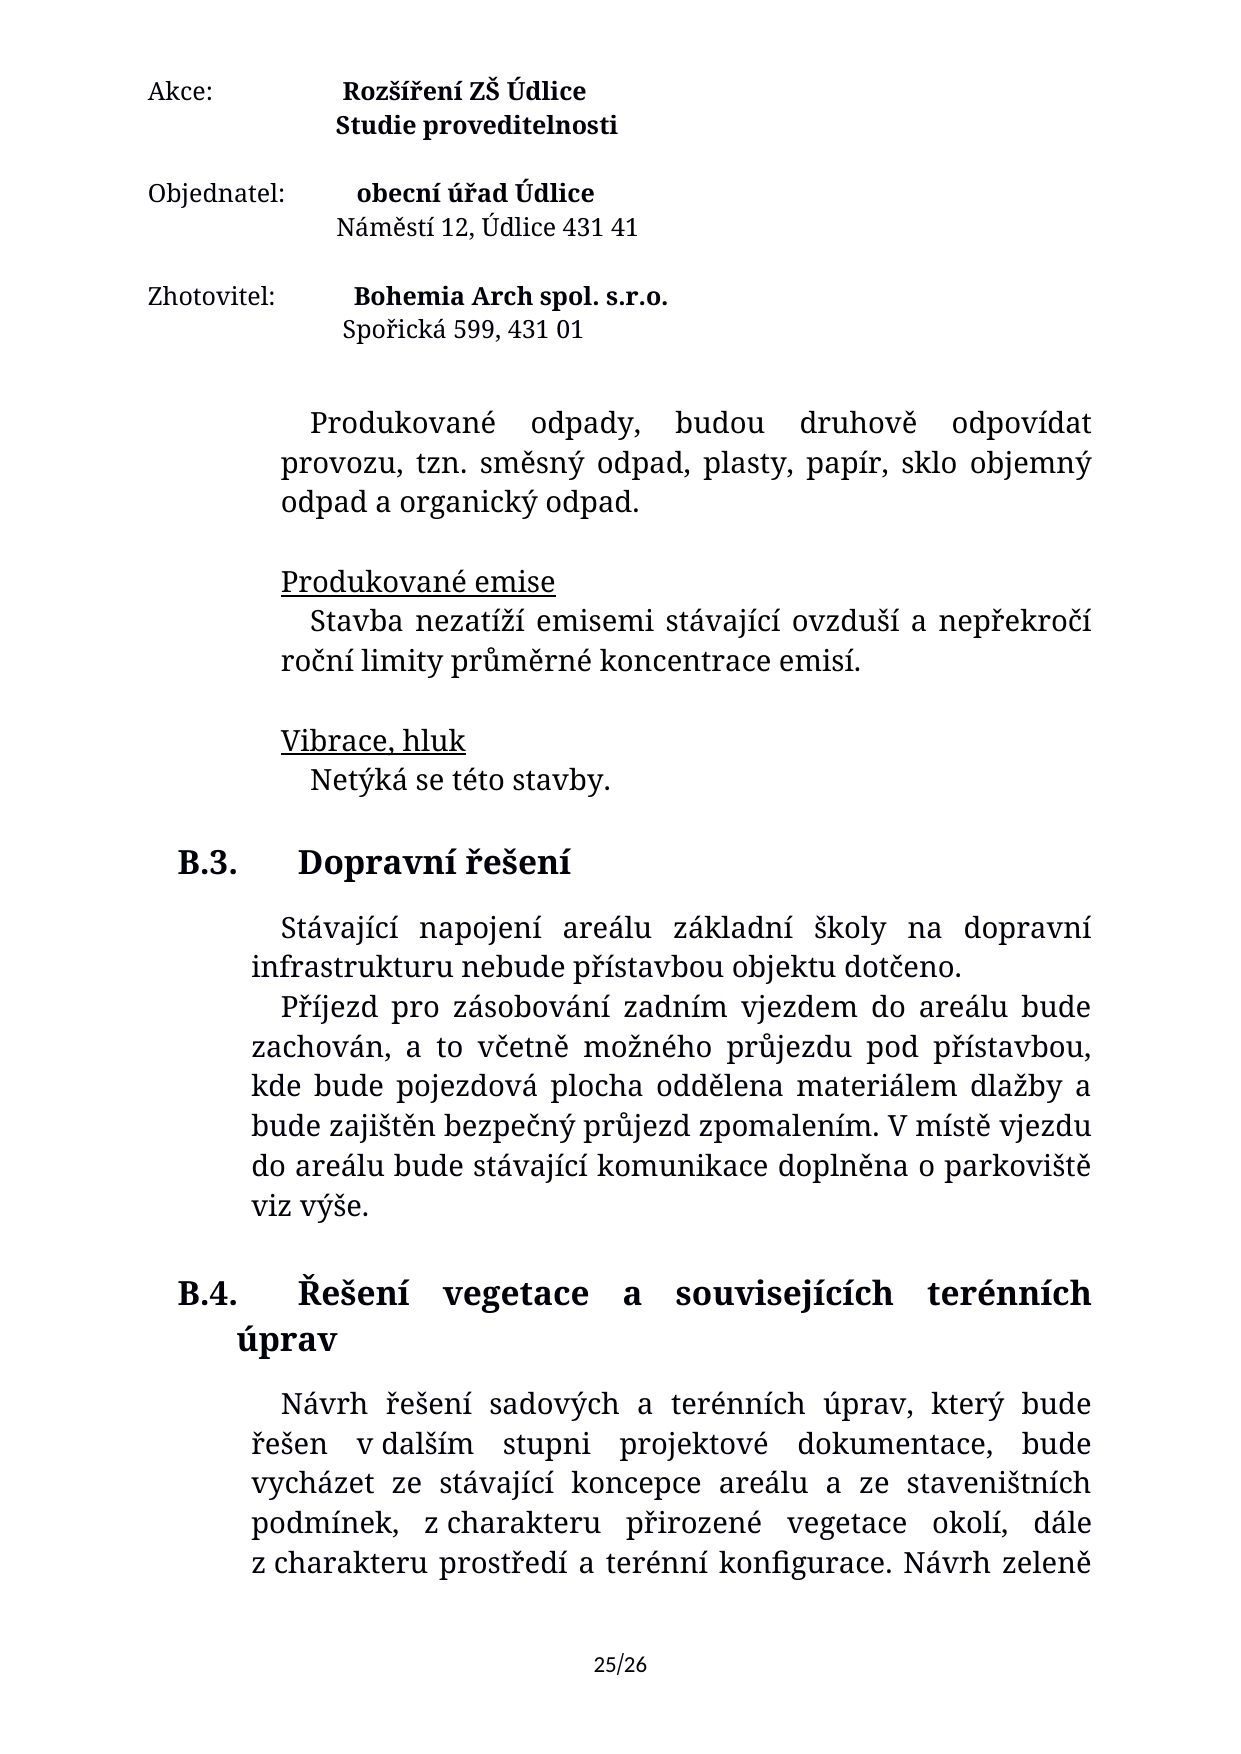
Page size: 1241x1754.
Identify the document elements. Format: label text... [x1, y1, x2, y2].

text Produkované odpady, budou druhově odpovídat provozu, tzn. směsný odpad, plasty, papír, sklo objemný odpad a organický odpad. [281, 402, 1093, 521]
text Vibrace, hluk [251, 720, 1093, 759]
text Stávající napojení areálu základní školy na dopravní infrastrukturu nebude přístavbou objektu dotčeno. [251, 907, 1093, 986]
text Stavba nezatíží emisemi stávající ovzduší a nepřekročí roční limity průměrné koncentrace emisí. [281, 601, 1093, 680]
text Příjezd pro zásobování zadním vjezdem do areálu bude zachován, a to včetně možného průjezdu pod přístavbou, kde bude pojezdová plocha oddělena materiálem dlažby a bude zajištěn bezpečný průjezd zpomalením. V místě vjezdu do areálu bude stávající komunikace doplněna o parkoviště viz výše. [251, 986, 1093, 1224]
text Produkované emise [251, 561, 1093, 601]
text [251, 1383, 1093, 1582]
list Dopravní řešení [177, 839, 1093, 884]
list Řešení vegetace a souvisejících terénních úprav [177, 1270, 1093, 1361]
text Netýká se této stavby. [281, 759, 1093, 799]
